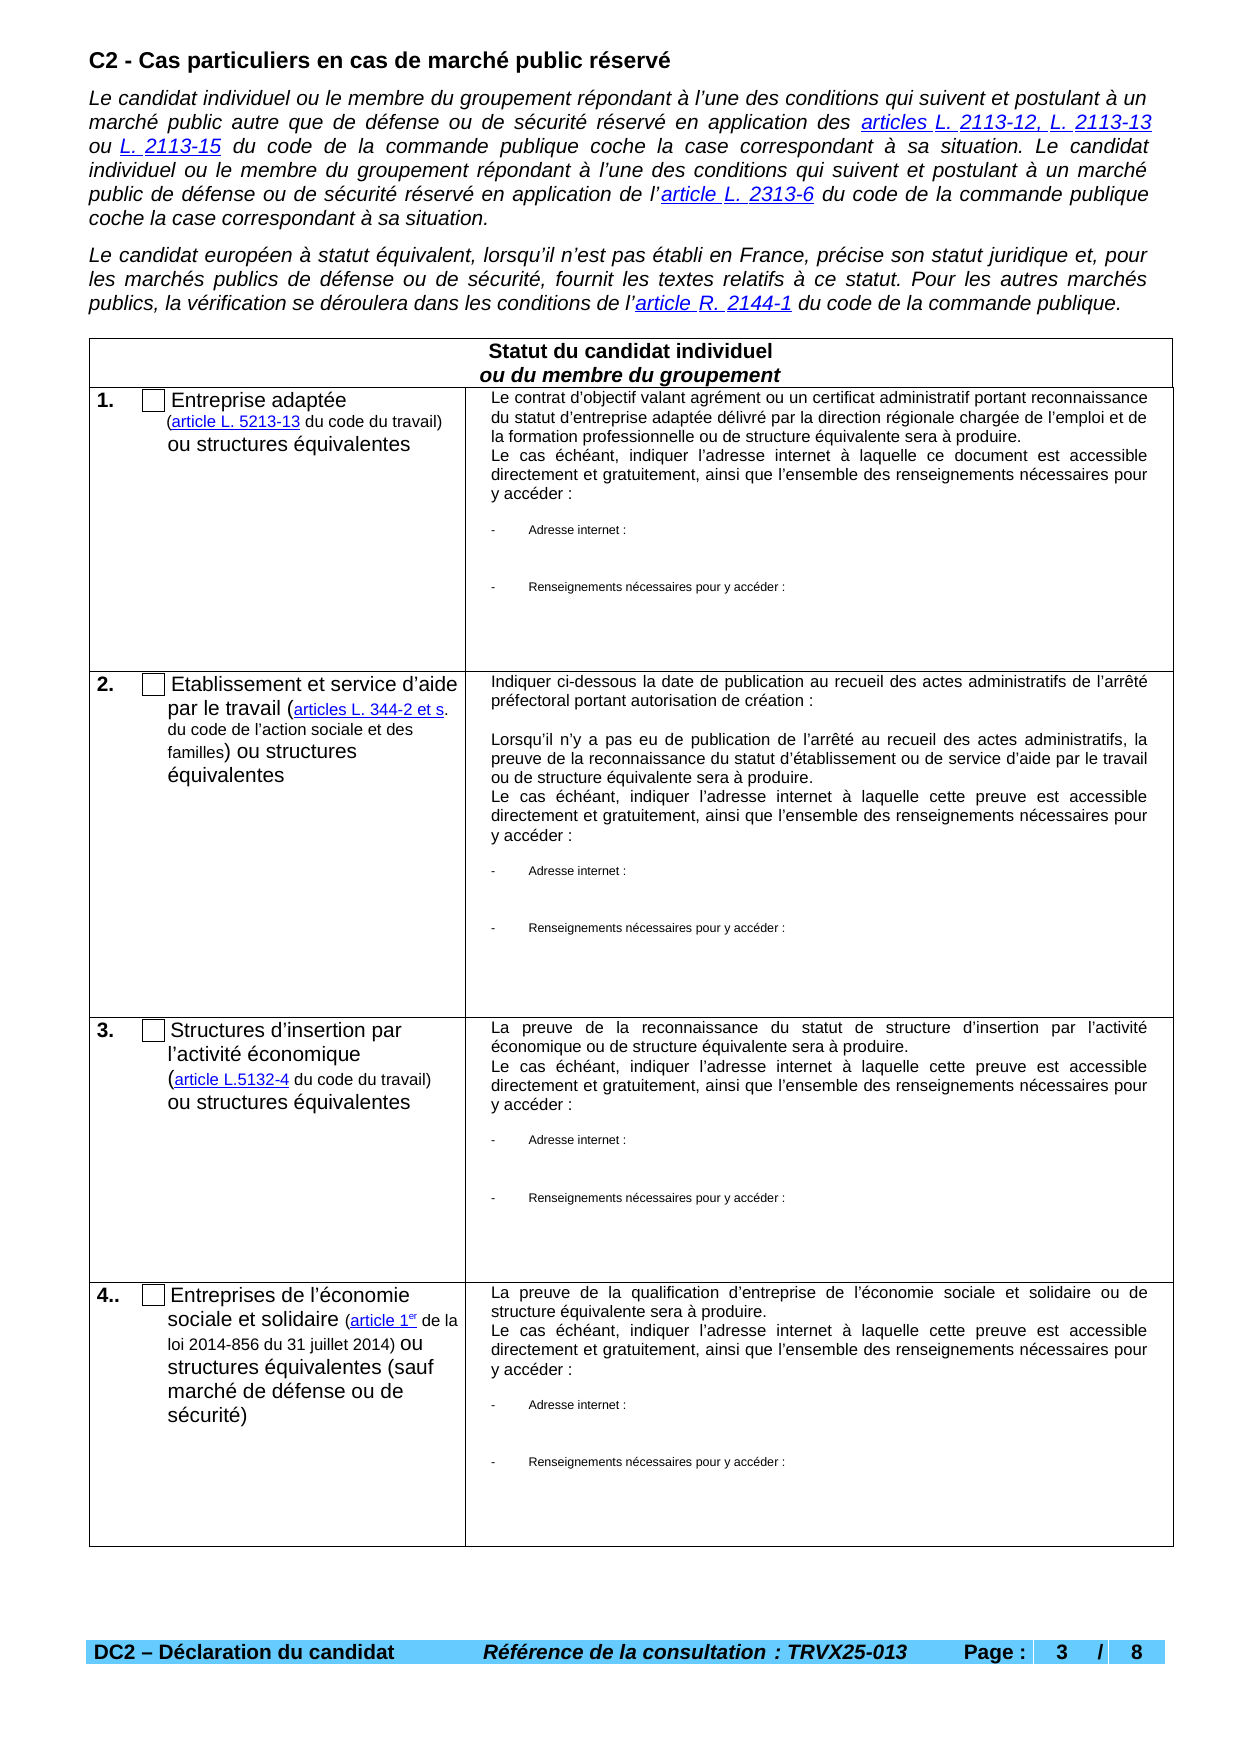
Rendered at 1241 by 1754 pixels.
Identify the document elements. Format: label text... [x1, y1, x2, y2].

text Le candidat individuel ou le membre du groupement répondant à l’une des conditions qui suivent et postulant à un marché public autre que de défense ou de sécurité réservé en application des articles L. 2113-12, L. 2113-13 ou L. 2113-15 du code de la commande publique coche la case correspondant à sa situation. Le candidat individuel ou le membre du groupement répondant à l’une des conditions qui suivent et postulant à un marché public de défense ou de sécurité réservé en application de l’article L. 2313-6 du code de la commande publique coche la case correspondant à sa situation. [89, 86, 1152, 230]
table_cell 3. Structures d’insertion par l’activité économique (article L.5132-4 du code du travail) ou structures équivalentes [90, 1018, 465, 1282]
table_cell La preuve de la qualification d’entreprise de l’économie sociale et solidaire ou de structure équivalente sera à produire. Le cas échéant, indiquer l’adresse internet à laquelle cette preuve est accessible directement et gratuitement, ainsi que l’ensemble des renseignements nécessaires pour y accéder : Adresse internet : Renseignements nécessaires pour y accéder : [466, 1283, 1173, 1546]
text C2 - Cas particuliers en cas de marché public réservé [89, 47, 1152, 74]
table_cell 2. Etablissement et service d’aide par le travail (articles L. 344-2 et s. du code de l’action sociale et des familles) ou structures équivalentes [90, 672, 465, 1017]
text Le candidat européen à statut équivalent, lorsqu’il n’est pas établi en France, précise son statut juridique et, pour les marchés publics de défense ou de sécurité, fournit les textes relatifs à ce statut. Pour les autres marchés publics, la vérification se déroulera dans les conditions de l’article R. 2144-1 du code de la commande publique. [89, 242, 1152, 314]
table_cell La preuve de la reconnaissance du statut de structure d’insertion par l’activité économique ou de structure équivalente sera à produire. Le cas échéant, indiquer l’adresse internet à laquelle cette preuve est accessible directement et gratuitement, ainsi que l’ensemble des renseignements nécessaires pour y accéder : Adresse internet : Renseignements nécessaires pour y accéder : [466, 1018, 1173, 1282]
table_cell 1. Entreprise adaptée (article L. 5213-13 du code du travail) ou structures équivalentes [90, 388, 465, 671]
table_cell Le contrat d’objectif valant agrément ou un certificat administratif portant reconnaissance du statut d’entreprise adaptée délivré par la direction régionale chargée de l’emploi et de la formation professionnelle ou de structure équivalente sera à produire. Le cas échéant, indiquer l’adresse internet à laquelle ce document est accessible directement et gratuitement, ainsi que l’ensemble des renseignements nécessaires pour y accéder : Adresse internet : Renseignements nécessaires pour y accéder : [466, 388, 1173, 671]
table_cell 4.. Entreprises de l’économie sociale et solidaire (article 1er de la loi 2014-856 du 31 juillet 2014) ou structures équivalentes (sauf marché de défense ou de sécurité) [90, 1283, 465, 1546]
table_header Statut du candidat individuel ou du membre du groupement [90, 339, 1172, 387]
table_cell Indiquer ci-dessous la date de publication au recueil des actes administratifs de l’arrêté préfectoral portant autorisation de création : Lorsqu’il n’y a pas eu de publication de l’arrêté au recueil des actes administratifs, la preuve de la reconnaissance du statut d’établissement ou de service d’aide par le travail ou de structure équivalente sera à produire. Le cas échéant, indiquer l’adresse internet à laquelle cette preuve est accessible directement et gratuitement, ainsi que l’ensemble des renseignements nécessaires pour y accéder : Adresse internet : Renseignements nécessaires pour y accéder : [466, 672, 1173, 1017]
